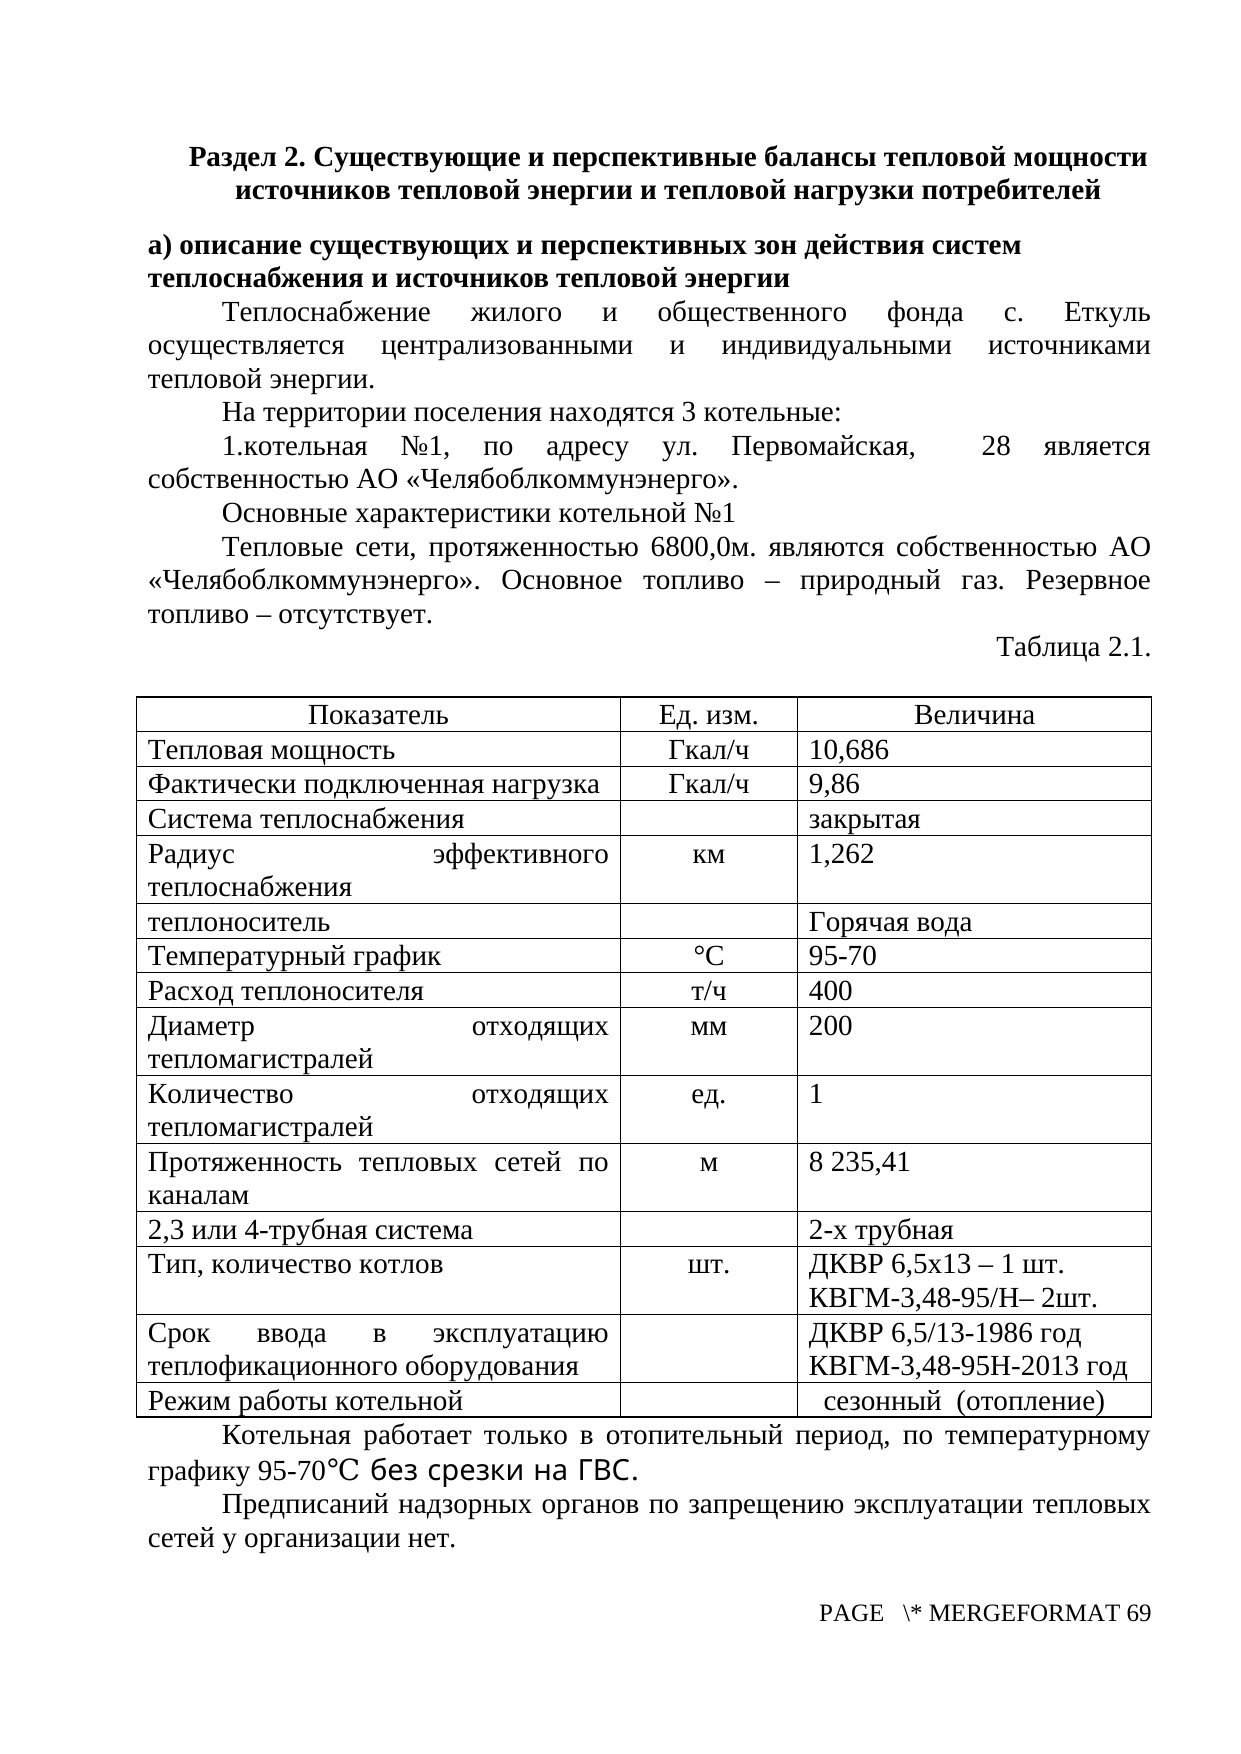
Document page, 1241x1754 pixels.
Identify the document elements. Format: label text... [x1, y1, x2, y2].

table_cell теплоноситель [137, 904, 620, 937]
table_cell сезонный (отопление) [798, 1383, 1151, 1416]
text Основные характеристики котельной №1 [148, 495, 1152, 529]
table_cell [621, 801, 797, 835]
table_cell Режим работы котельной [137, 1383, 620, 1416]
text Теплоснабжение жилого и общественного фонда с. Еткуль осуществляется централизованными и индивидуальными источниками тепловой энергии. [148, 294, 1152, 394]
table_cell км [621, 836, 797, 903]
table_cell [621, 904, 797, 937]
table_cell Тепловая мощность [137, 732, 620, 766]
table_cell 95-70 [798, 939, 1151, 972]
table_cell м [621, 1144, 797, 1211]
table_cell 10,686 [798, 732, 1151, 766]
text Таблица 2.1. [148, 629, 1152, 663]
text Тепловые сети, протяженностью 6800,0м. являются собственностью АО «Челябоблкоммунэнерго». Основное топливо – природный газ. Резервное топливо – отсутствует. [148, 529, 1152, 629]
table_cell закрытая [798, 801, 1151, 835]
text На территории поселения находятся 3 котельные: [148, 394, 1152, 428]
table_cell 8 235,41 [798, 1144, 1151, 1211]
text 1.котельная №1, по адресу ул. Первомайская, 28 является собственностью АО «Челябоблкоммунэнерго». [148, 428, 1152, 495]
table_cell ДКВР 6,5х13 – 1 шт. КВГМ-3,48-95/Н– 2шт. [798, 1247, 1151, 1314]
table_cell Срок ввода в эксплуатацию теплофикационного оборудования [137, 1315, 620, 1382]
table_header Показатель [137, 698, 620, 731]
table_cell Расход теплоносителя [137, 973, 620, 1007]
table_cell Фактически подключенная нагрузка [137, 767, 620, 800]
table_cell Горячая вода [798, 904, 1151, 937]
text Котельная работает только в отопительный период, по температурному графику 95-70℃ без срезки на ГВС. [148, 1418, 1152, 1486]
text Предписаний надзорных органов по запрещению эксплуатации тепловых сетей у организации нет. [148, 1486, 1152, 1553]
table_cell 1 [798, 1076, 1151, 1143]
table_header Величина [798, 698, 1151, 731]
table_cell т/ч [621, 973, 797, 1007]
table_cell [621, 1315, 797, 1382]
table_cell 9,86 [798, 767, 1151, 800]
table_cell 400 [798, 973, 1151, 1007]
table_cell [621, 1212, 797, 1246]
table_cell Гкал/ч [621, 732, 797, 766]
table_cell Радиус эффективного теплоснабжения [137, 836, 620, 903]
table_cell Протяженность тепловых сетей по каналам [137, 1144, 620, 1211]
table_cell Тип, количество котлов [137, 1247, 620, 1314]
list Раздел 2. Существующие и перспективные балансы тепловой мощности источников тепловой энергии и тепловой нагрузки потребителей [185, 139, 1152, 206]
table_cell Диаметр отходящих тепломагистралей [137, 1008, 620, 1075]
table_cell 2-х трубная [798, 1212, 1151, 1246]
table_cell Температурный график [137, 939, 620, 972]
subtitle а) описание существующих и перспективных зон действия систем теплоснабжения и источников тепловой энергии [148, 227, 1152, 294]
table_cell Система теплоснабжения [137, 801, 620, 835]
table_cell Количество отходящих тепломагистралей [137, 1076, 620, 1143]
table_cell шт. [621, 1247, 797, 1314]
table_cell ед. [621, 1076, 797, 1143]
table_cell [621, 1383, 797, 1416]
table_header Ед. изм. [621, 698, 797, 731]
table_cell 2,3 или 4-трубная система [137, 1212, 620, 1246]
table_cell ДКВР 6,5/13-1986 год КВГМ-3,48-95Н-2013 год [798, 1315, 1151, 1382]
table_cell 200 [798, 1008, 1151, 1075]
table_cell Гкал/ч [621, 767, 797, 800]
table_cell 1,262 [798, 836, 1151, 903]
table_cell мм [621, 1008, 797, 1075]
table_cell °С [621, 939, 797, 972]
